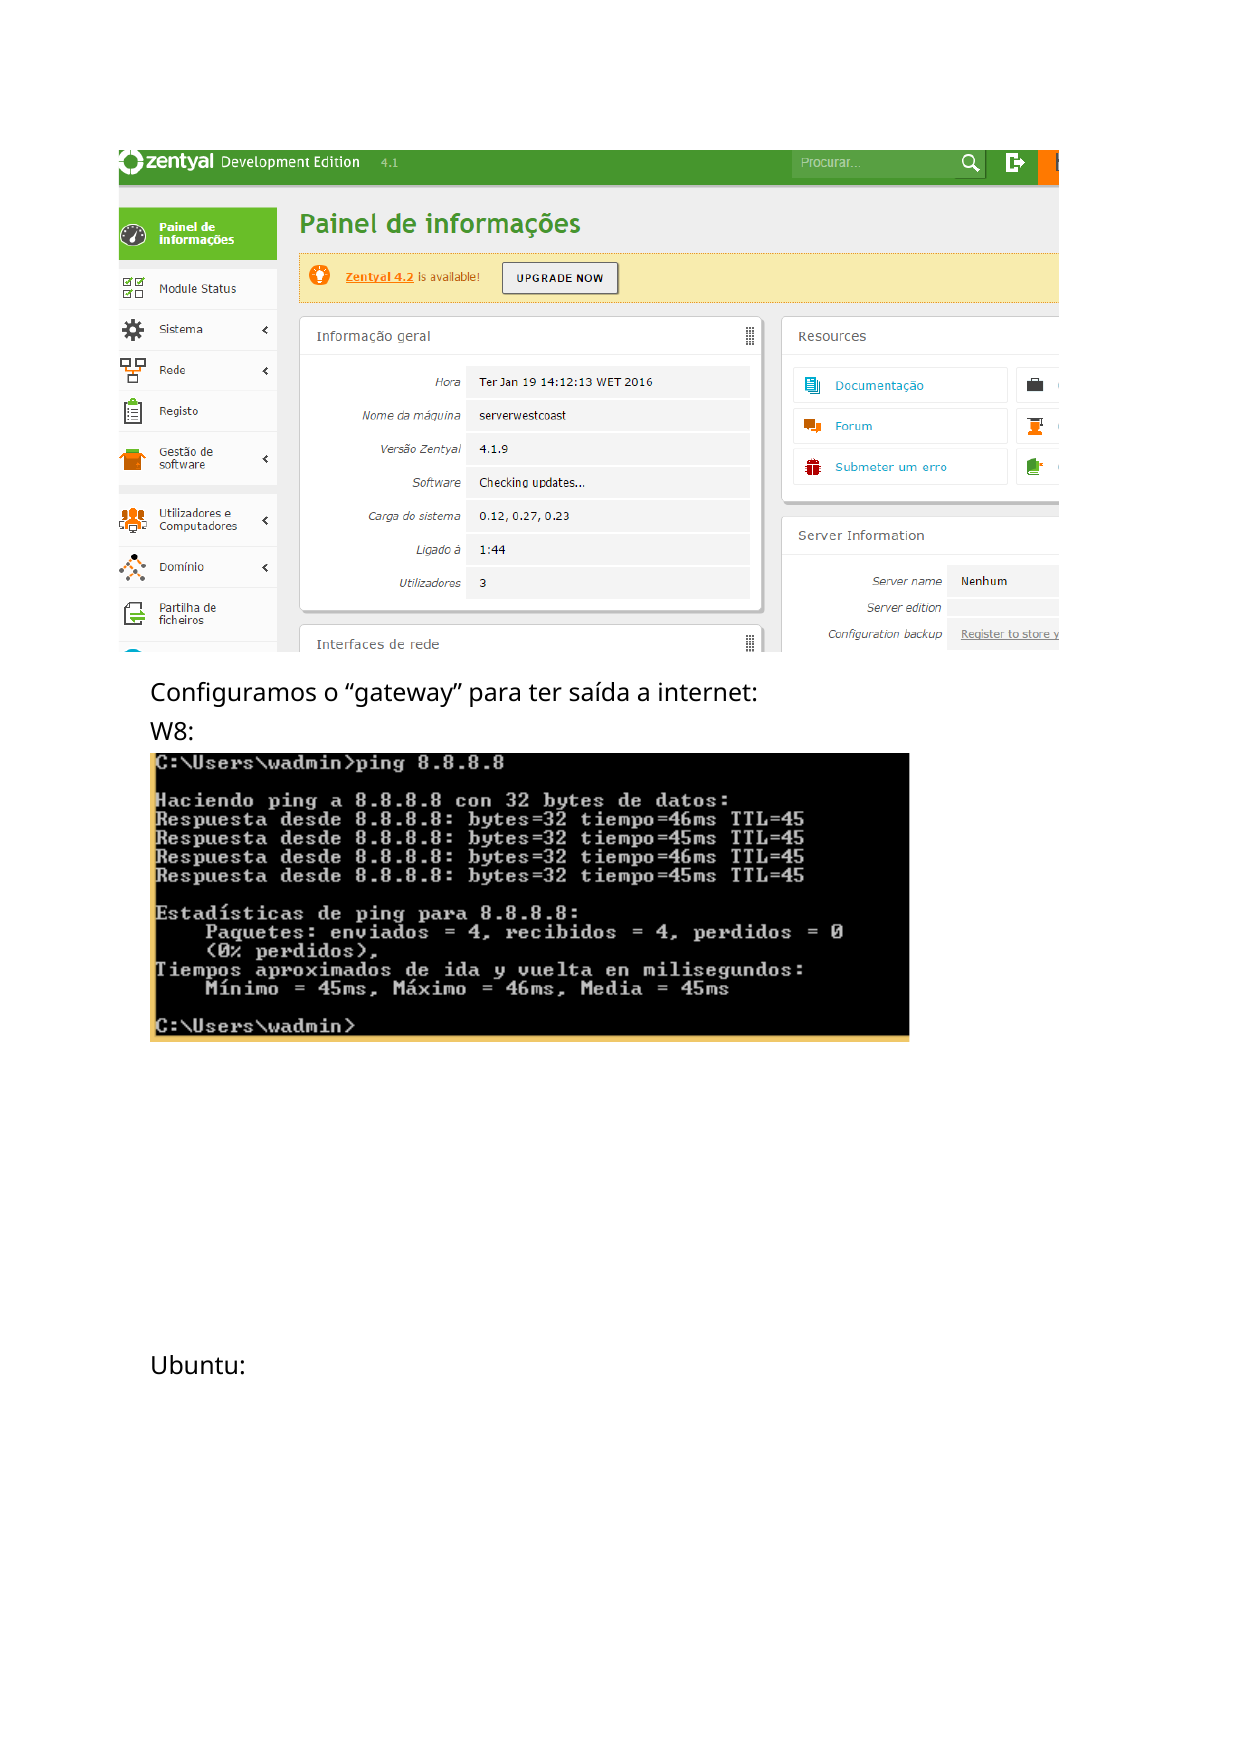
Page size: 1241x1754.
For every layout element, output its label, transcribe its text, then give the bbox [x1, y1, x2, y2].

text Configuramos o “gateway” para ter saída a internet: [150, 301, 1090, 709]
text Ubuntu: [150, 1348, 1090, 1382]
picture [150, 753, 910, 1042]
text W8: [150, 714, 1090, 748]
picture [118, 150, 1059, 652]
